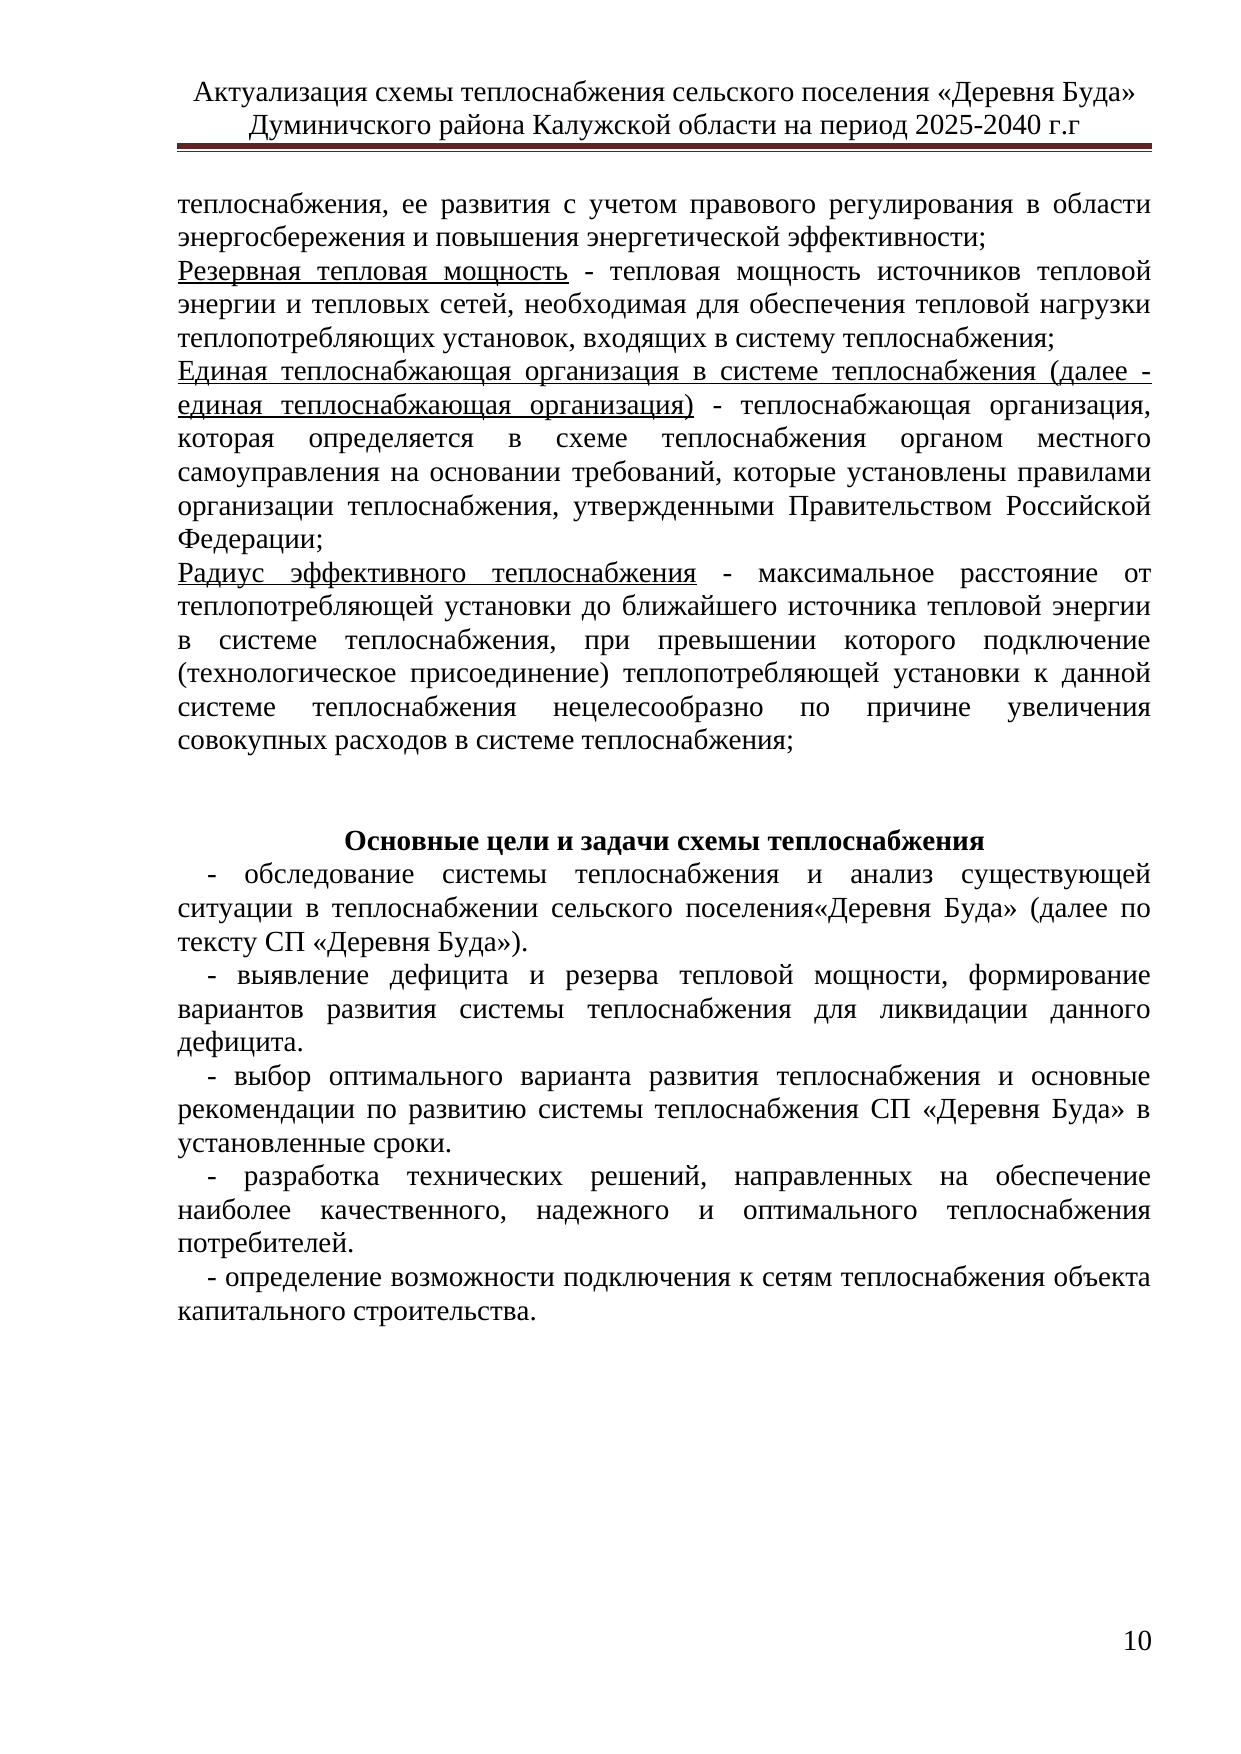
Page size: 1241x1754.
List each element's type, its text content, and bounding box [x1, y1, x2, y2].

text Единая теплоснабжающая организация в системе теплоснабжения (далее - единая теплоснабжающая организация) - теплоснабжающая организация, которая определяется в схеме теплоснабжения органом местного самоуправления на основании требований, которые установлены правилами организации теплоснабжения, утвержденными Правительством Российской Федерации; [177, 353, 1152, 383]
text Резервная тепловая мощность - тепловая мощность источников тепловой энергии и тепловых сетей, необходимая для обеспечения тепловой нагрузки теплопотребляющих установок, входящих в систему теплоснабжения; [177, 253, 1152, 353]
text Единая теплоснабжающая организация в системе теплоснабжения (далее - единая теплоснабжающая организация) - теплоснабжающая организация, которая определяется в схеме теплоснабжения органом местного самоуправления на основании требований, которые установлены правилами организации теплоснабжения, утвержденными Правительством Российской Федерации; [177, 384, 1152, 555]
text - определение возможности подключения к сетям теплоснабжения объекта капитального строительства. [177, 1259, 1152, 1326]
text - выбор оптимального варианта развития теплоснабжения и основные рекомендации по развитию системы теплоснабжения СП «Деревня Буда» в установленные сроки. [177, 1058, 1152, 1158]
text - выявление дефицита и резерва тепловой мощности, формирование вариантов развития системы теплоснабжения для ликвидации данного дефицита. [177, 957, 1152, 1058]
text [177, 186, 1152, 253]
text Радиус эффективного теплоснабжения - максимальное расстояние от теплопотребляющей установки до ближайшего источника тепловой энергии в системе теплоснабжения, при превышении которого подключение (технологическое присоединение) теплопотребляющей установки к данной системе теплоснабжения нецелесообразно по причине увеличения совокупных расходов в системе теплоснабжения; [177, 555, 1152, 756]
text - обследование системы теплоснабжения и анализ существующей ситуации в теплоснабжении сельского поселения«Деревня Буда» (далее по тексту СП «Деревня Буда»). [177, 857, 1152, 957]
text Основные цели и задачи схемы теплоснабжения [177, 823, 1152, 857]
text - разработка технических решений, направленных на обеспечение наиболее качественного, надежного и оптимального теплоснабжения потребителей. [177, 1158, 1152, 1259]
